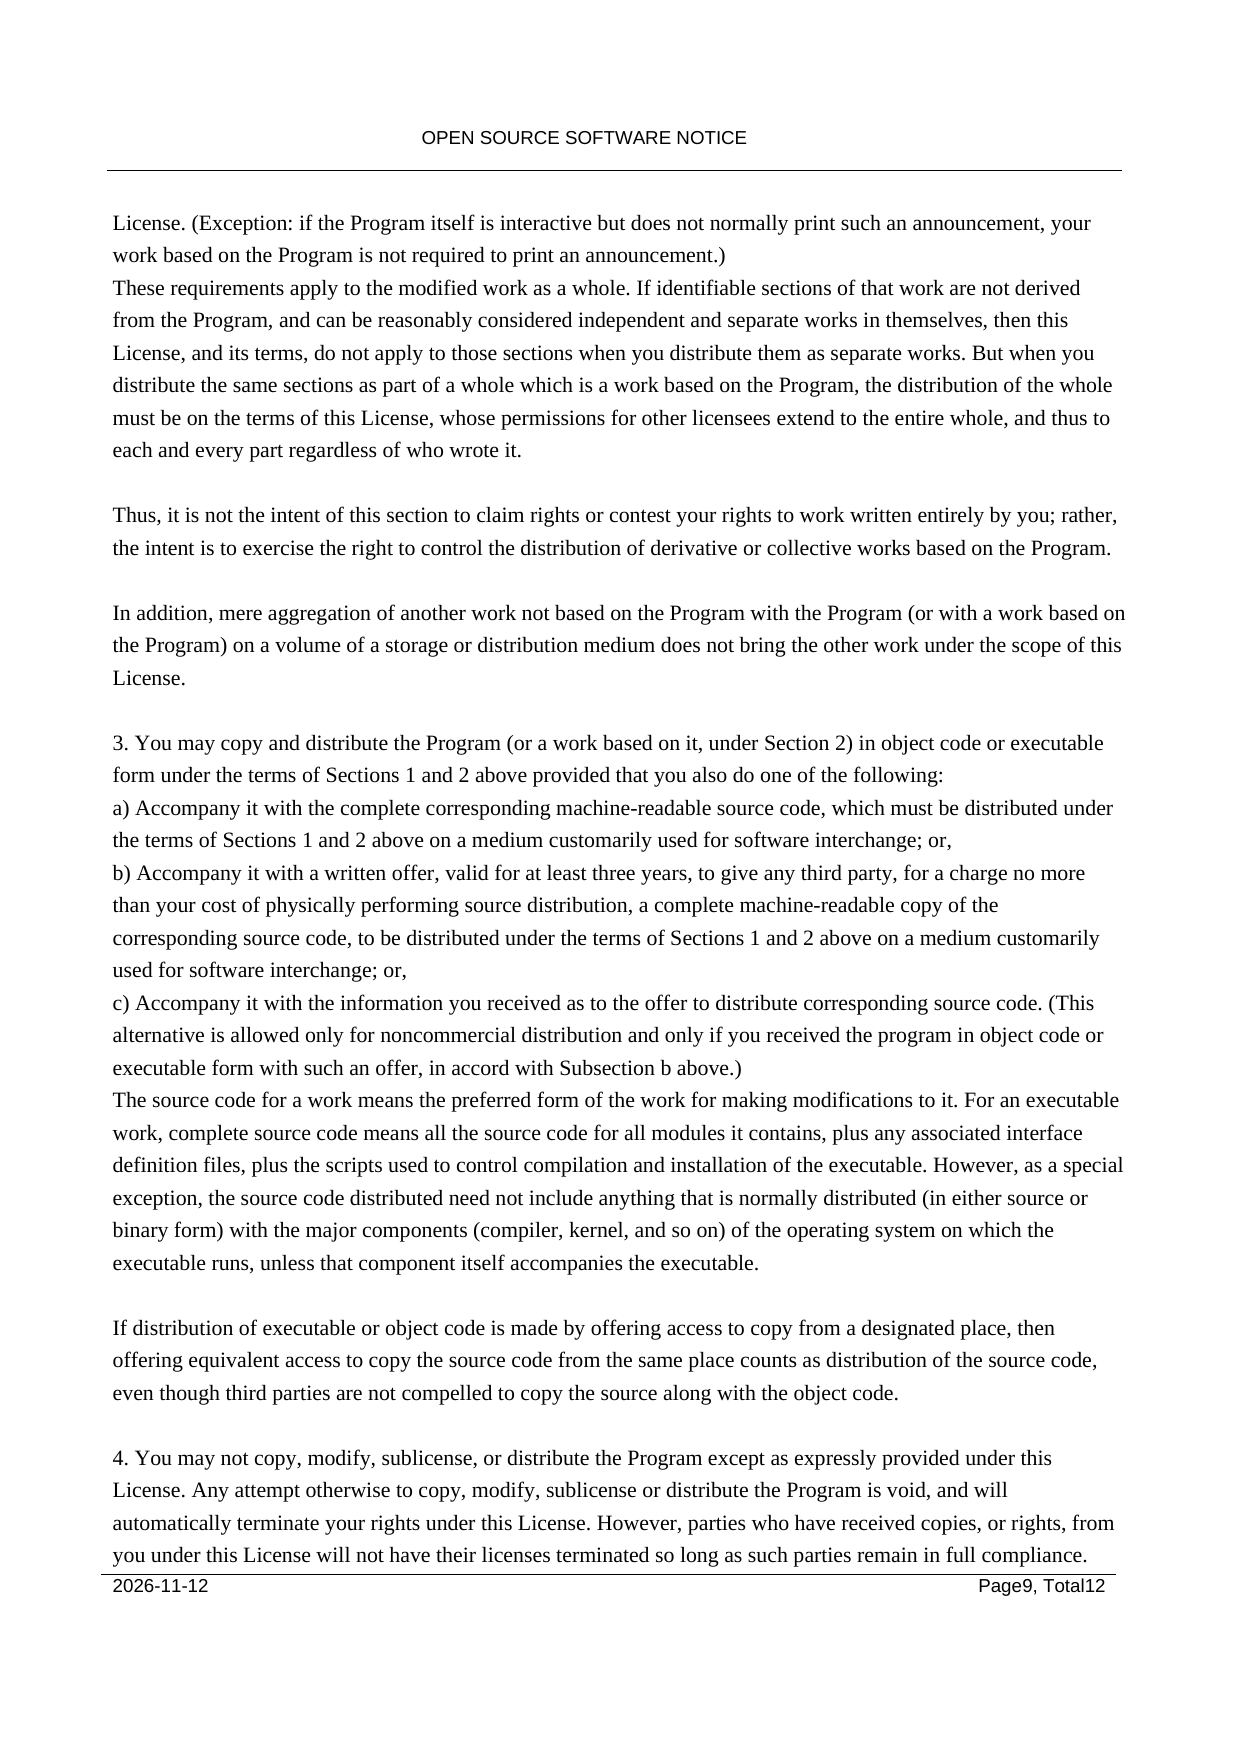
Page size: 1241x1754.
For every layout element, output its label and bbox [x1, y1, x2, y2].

text [112, 206, 1128, 1571]
